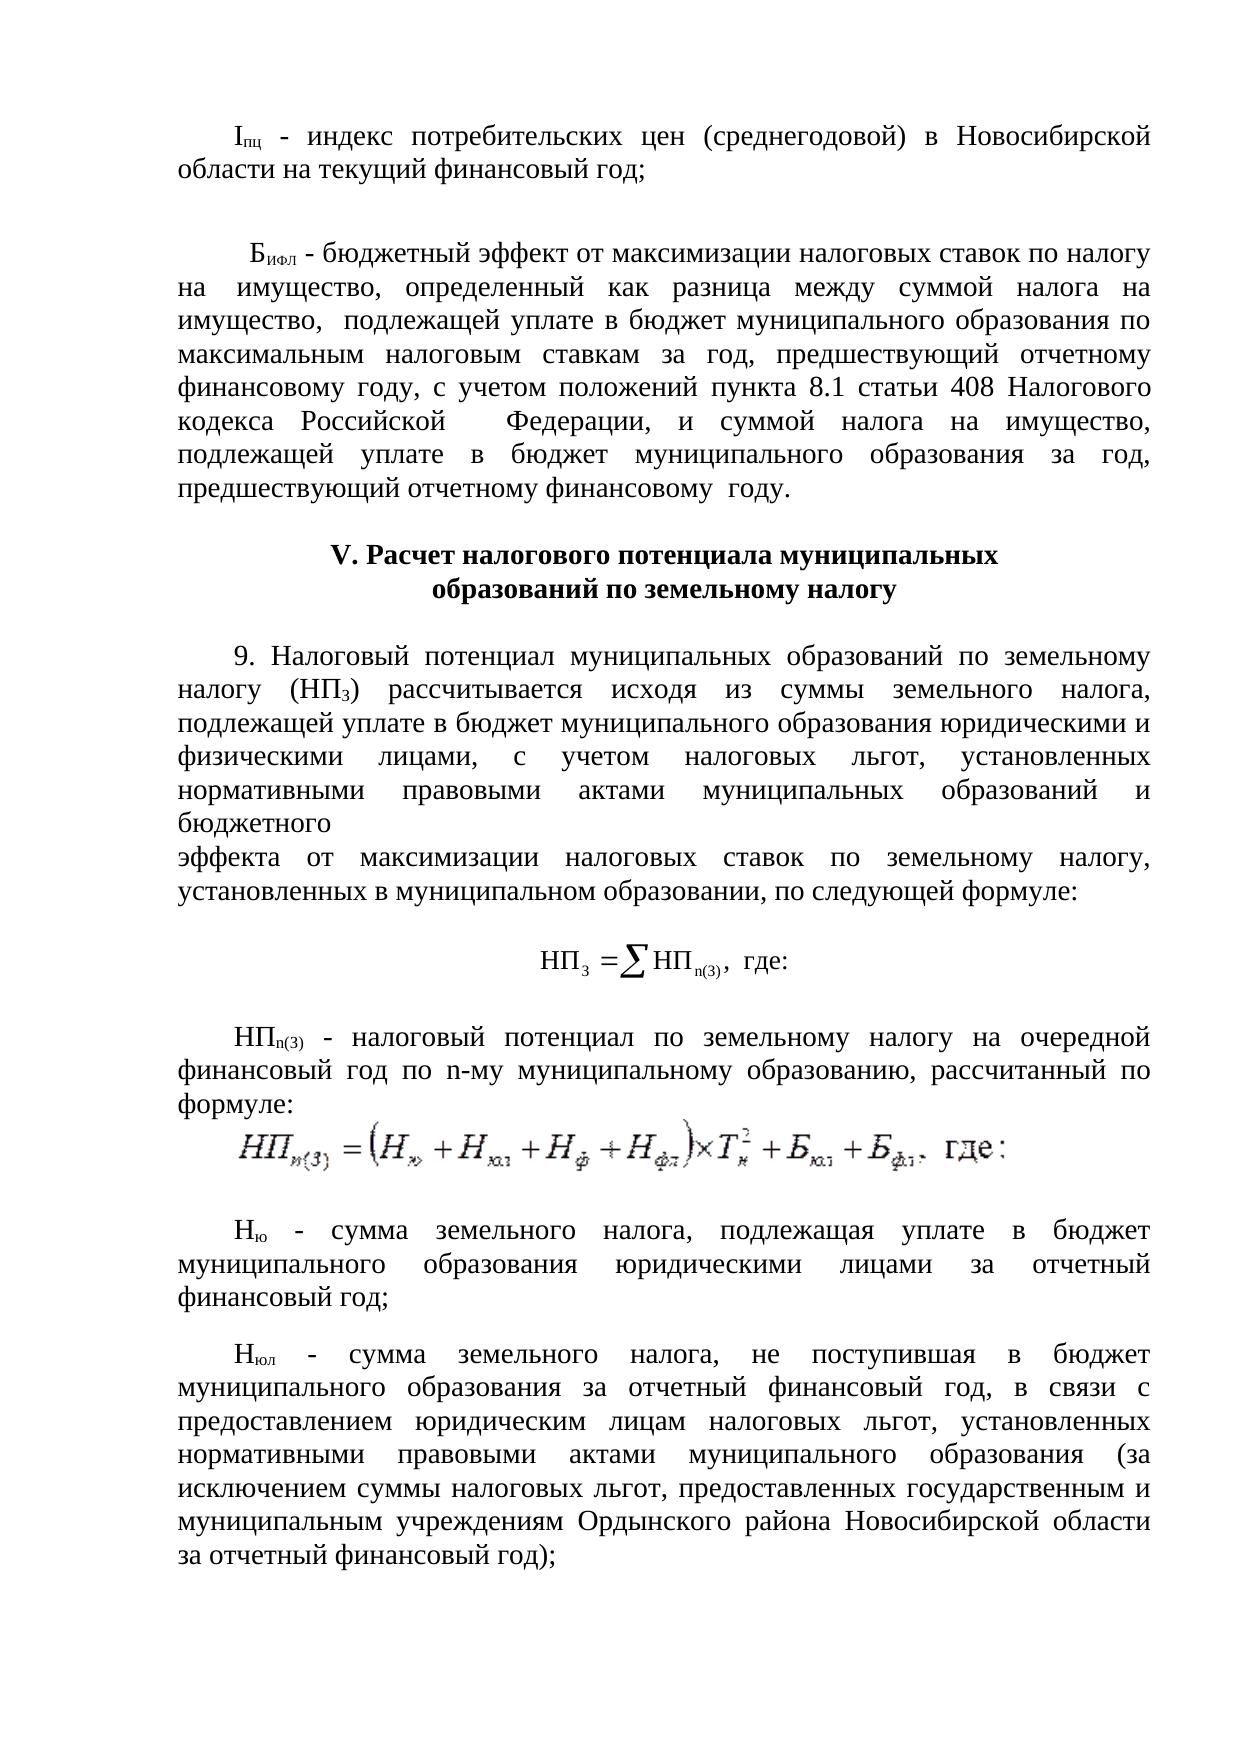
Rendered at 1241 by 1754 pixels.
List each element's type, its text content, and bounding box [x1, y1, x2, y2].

title V. Расчет налогового потенциала муниципальных [177, 537, 1152, 571]
text Iпц - индекс потребительских цен (среднегодовой) в Новосибирской области на текущий финансовый год; [177, 118, 1152, 185]
text Нюл - сумма земельного налога, не поступившая в бюджет муниципального образования за отчетный финансовый год, в связи с предоставлением юридическим лицам налоговых льгот, установленных нормативными правовыми актами муниципального образования (за исключением суммы налоговых льгот, предоставленных государственным и муниципальным учреждениям Ордынского района Новосибирской области за отчетный финансовый год); [177, 1336, 1152, 1571]
text НПn(З) - налоговый потенциал по земельному налогу на очередной финансовый год по n-му муниципальному образованию, рассчитанный по формуле: [177, 1019, 1152, 1119]
text эффекта от максимизации налоговых ставок по земельному налогу, установленных в муниципальном образовании, по следующей формуле: [177, 839, 1152, 906]
picture [233, 1119, 1012, 1179]
text 9. Налоговый потенциал муниципальных образований по земельному налогу (НПЗ) рассчитывается исходя из суммы земельного налога, подлежащей уплате в бюджет муниципального образования юридическими и физическими лицами, с учетом налоговых льгот, установленных нормативными правовыми актами муниципальных образований и бюджетного [177, 638, 1152, 839]
text БИФЛ - бюджетный эффект от максимизации налоговых ставок по налогу на имущество, определенный как разница между суммой налога на имущество, подлежащей уплате в бюджет муниципального образования по максимальным налоговым ставкам за год, предшествующий отчетному финансовому году, с учетом положений пункта 8.1 статьи 408 Налогового кодекса Российской Федерации, и суммой налога на имущество, подлежащей уплате в бюджет муниципального образования за год, предшествующий отчетному финансовому году. [177, 235, 1152, 504]
text Ню - сумма земельного налога, подлежащая уплате в бюджет муниципального образования юридическими лицами за отчетный финансовый год; [177, 1212, 1152, 1313]
title образований по земельному налогу [177, 571, 1152, 604]
